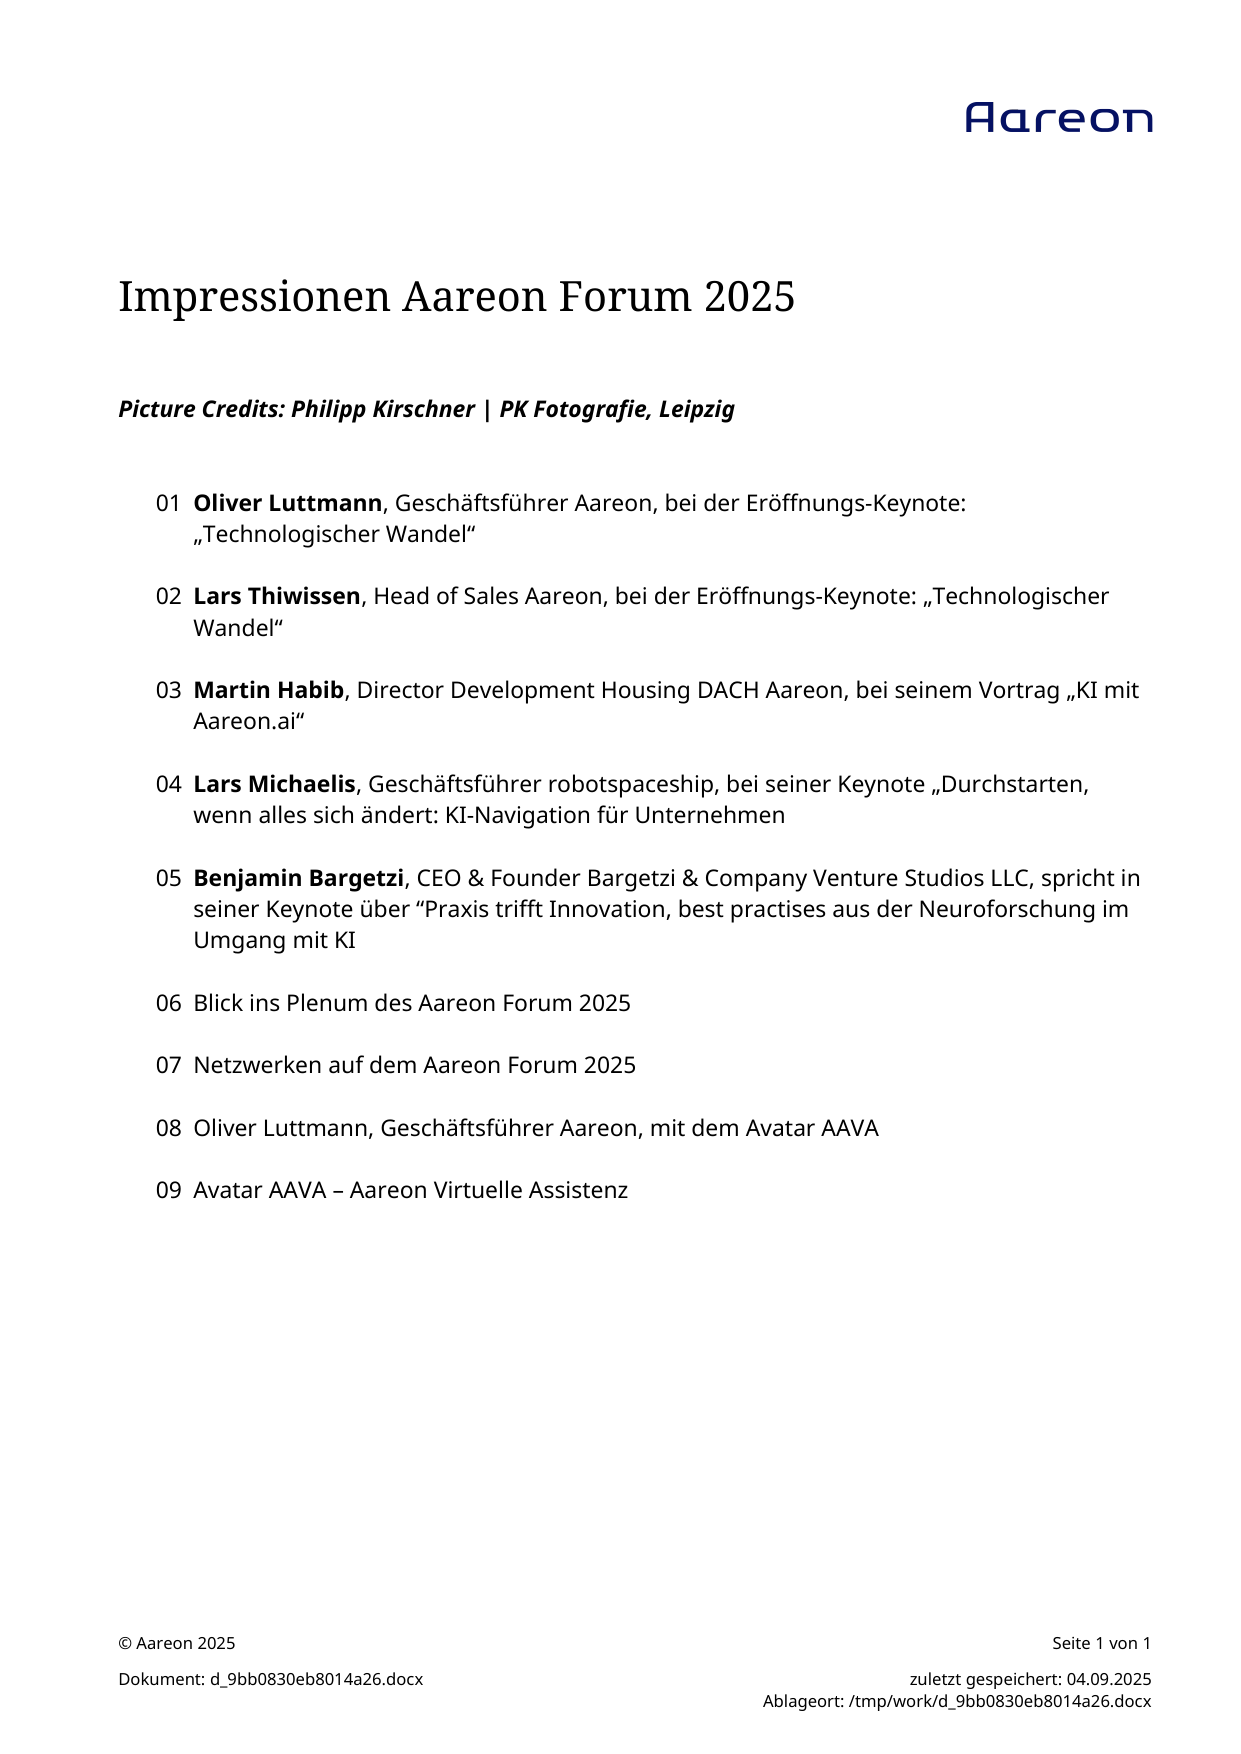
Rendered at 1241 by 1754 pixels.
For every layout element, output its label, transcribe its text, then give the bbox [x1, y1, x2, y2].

list Netzwerken auf dem Aareon Forum 2025 [156, 1049, 1152, 1080]
list Blick ins Plenum des Aareon Forum 2025 [156, 986, 1152, 1018]
picture [0, 0, 1240, 245]
list Oliver Luttmann, Geschäftsführer Aareon, mit dem Avatar AAVA [156, 1111, 1152, 1174]
list Lars Michaelis, Geschäftsführer robotspaceship, bei seiner Keynote „Durchstarten, wenn alles sich ändert: KI-Navigation für Unternehmen [156, 768, 1152, 830]
picture [0, 1596, 1240, 1754]
list Martin Habib, Director Development Housing DACH Aareon, bei seinem Vortrag „KI mit Aareon.ai“ [156, 674, 1152, 736]
list Benjamin Bargetzi, CEO & Founder Bargetzi & Company Venture Studios LLC, spricht in seiner Keynote über “Praxis trifft Innovation, best practises aus der Neuroforschung im Umgang mit KI [156, 861, 1152, 955]
list Lars Thiwissen, Head of Sales Aareon, bei der Eröffnungs-Keynote: „Technologischer Wandel“ [156, 580, 1152, 674]
subtitle Impressionen Aareon Forum 2025 [118, 267, 1152, 324]
list Avatar AAVA – Aareon Virtuelle Assistenz [156, 1174, 1152, 1205]
list Oliver Luttmann, Geschäftsführer Aareon, bei der Eröffnungs-Keynote: „Technologischer Wandel“ [156, 486, 1152, 580]
text Picture Credits: Philipp Kirschner | PK Fotografie, Leipzig [118, 393, 1152, 424]
